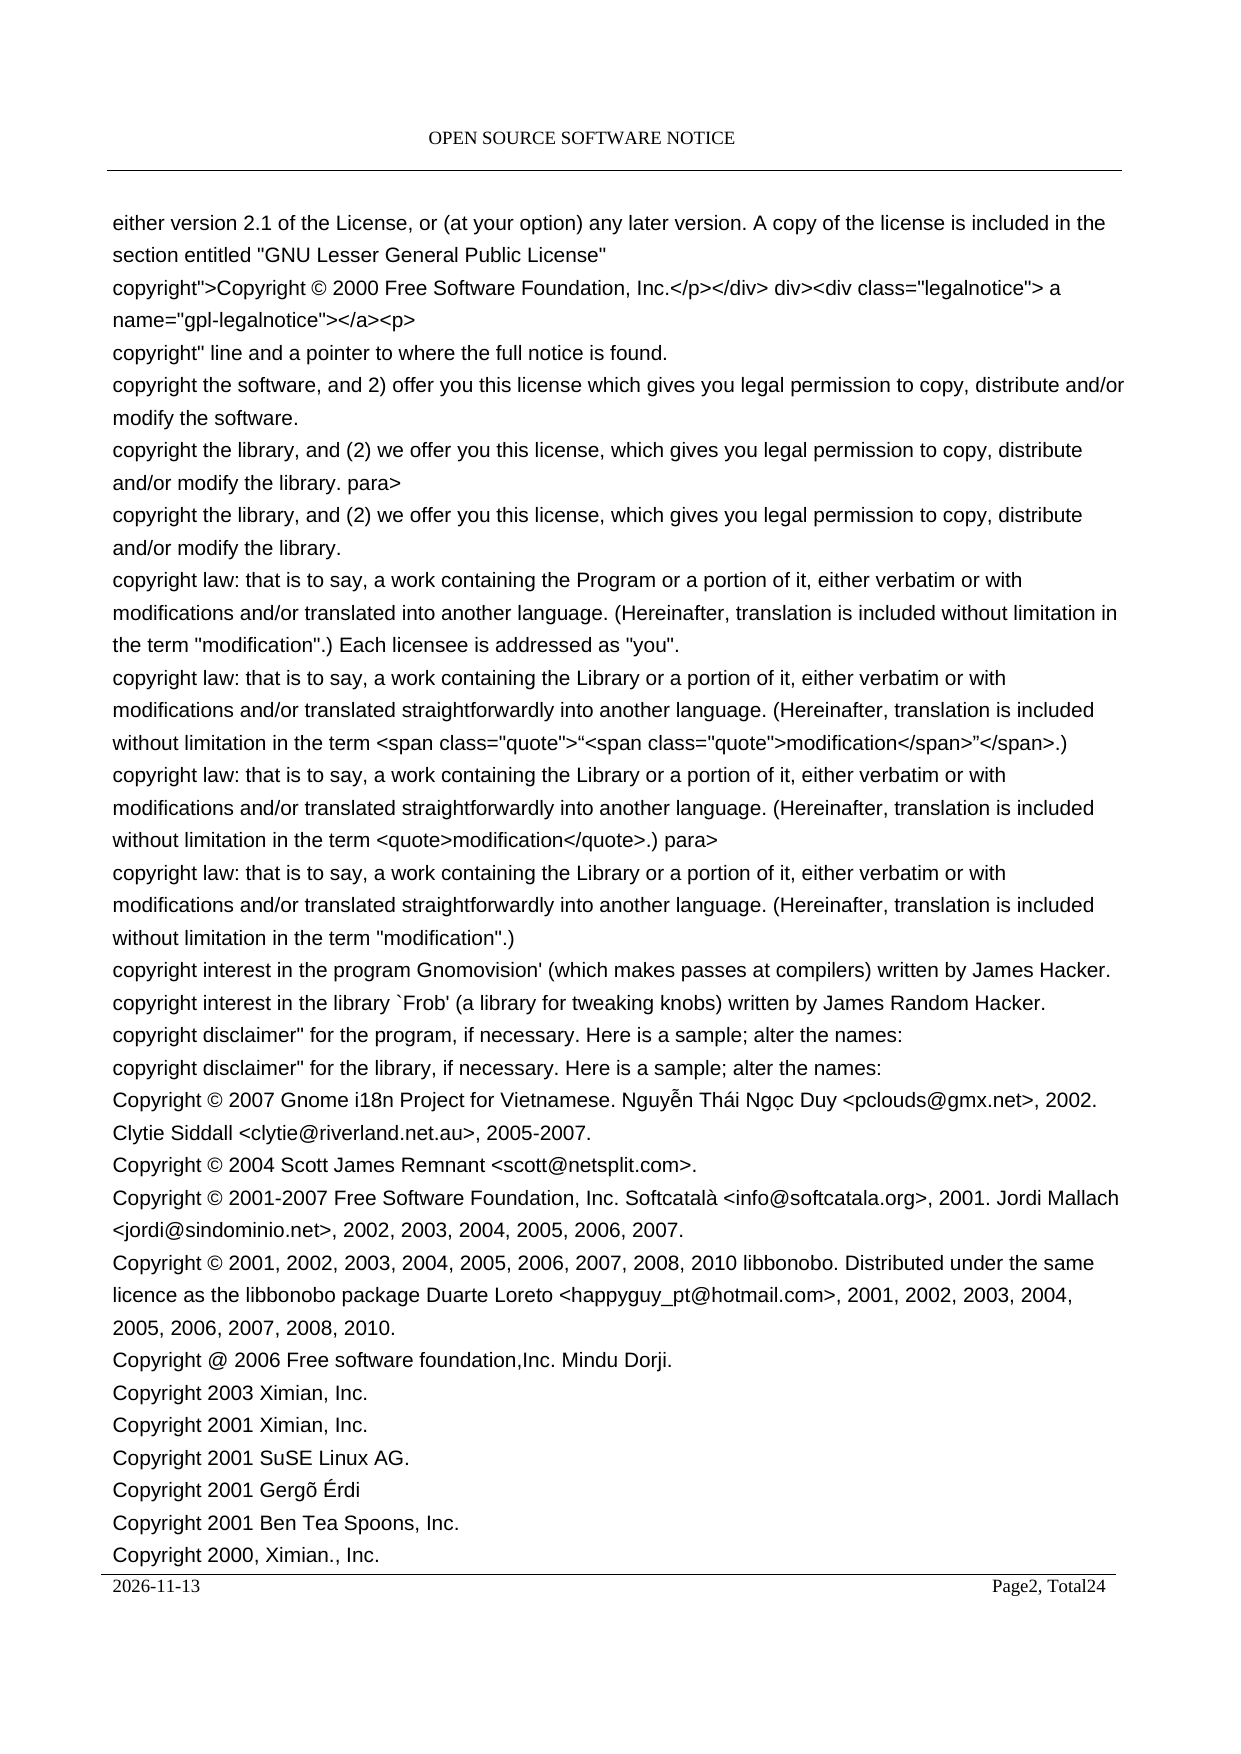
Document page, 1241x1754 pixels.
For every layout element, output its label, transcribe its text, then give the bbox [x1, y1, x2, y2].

text Copyright 2001 Gergõ Érdi [112, 1474, 1128, 1506]
text copyright" line and a pointer to where the full notice is found. [112, 336, 1128, 369]
text copyright the software, and 2) offer you this license which gives you legal permission to copy, distribute and/or modify the software. [112, 369, 1128, 434]
text copyright disclaimer" for the library, if necessary. Here is a sample; alter the names: [112, 1051, 1128, 1084]
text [112, 206, 1128, 271]
text copyright the library, and (2) we offer you this license, which gives you legal permission to copy, distribute and/or modify the library. para> [112, 434, 1128, 499]
text copyright the library, and (2) we offer you this license, which gives you legal permission to copy, distribute and/or modify the library. [112, 499, 1128, 564]
text copyright disclaimer" for the program, if necessary. Here is a sample; alter the names: [112, 1019, 1128, 1051]
text copyright interest in the library `Frob' (a library for tweaking knobs) written by James Random Hacker. [112, 986, 1128, 1019]
text Copyright 2003 Ximian, Inc. [112, 1376, 1128, 1409]
text copyright law: that is to say, a work containing the Program or a portion of it, either verbatim or with modifications and/or translated into another language. (Hereinafter, translation is included without limitation in the term "modification".) Each licensee is addressed as "you". [112, 564, 1128, 661]
text copyright law: that is to say, a work containing the Library or a portion of it, either verbatim or with modifications and/or translated straightforwardly into another language. (Hereinafter, translation is included without limitation in the term <span class="quote">“<span class="quote">modification</span>”</span>.) [112, 661, 1128, 759]
text Copyright @ 2006 Free software foundation,Inc. Mindu Dorji. [112, 1344, 1128, 1376]
text Copyright 2001 Ximian, Inc. [112, 1409, 1128, 1441]
text Copyright 2001 Ben Tea Spoons, Inc. [112, 1506, 1128, 1539]
text Copyright 2001 SuSE Linux AG. [112, 1441, 1128, 1474]
text Copyright © 2007 Gnome i18n Project for Vietnamese. Nguyễn Thái Ngọc Duy <pclouds@gmx.net>, 2002. Clytie Siddall <clytie@riverland.net.au>, 2005-2007. [112, 1084, 1128, 1149]
text Copyright © 2001-2007 Free Software Foundation, Inc. Softcatalà <info@softcatala.org>, 2001. Jordi Mallach <jordi@sindominio.net>, 2002, 2003, 2004, 2005, 2006, 2007. [112, 1181, 1128, 1246]
text copyright interest in the program Gnomovision' (which makes passes at compilers) written by James Hacker. [112, 954, 1128, 986]
text Copyright 2000, Ximian., Inc. [112, 1539, 1128, 1571]
text Copyright © 2001, 2002, 2003, 2004, 2005, 2006, 2007, 2008, 2010 libbonobo. Distributed under the same licence as the libbonobo package Duarte Loreto <happyguy_pt@hotmail.com>, 2001, 2002, 2003, 2004, 2005, 2006, 2007, 2008, 2010. [112, 1246, 1128, 1344]
text copyright">Copyright © 2000 Free Software Foundation, Inc.</p></div> div><div class="legalnotice"> a name="gpl-legalnotice"></a><p> [112, 271, 1128, 336]
text copyright law: that is to say, a work containing the Library or a portion of it, either verbatim or with modifications and/or translated straightforwardly into another language. (Hereinafter, translation is included without limitation in the term "modification".) [112, 856, 1128, 954]
text Copyright © 2004 Scott James Remnant <scott@netsplit.com>. [112, 1149, 1128, 1181]
text copyright law: that is to say, a work containing the Library or a portion of it, either verbatim or with modifications and/or translated straightforwardly into another language. (Hereinafter, translation is included without limitation in the term <quote>modification</quote>.) para> [112, 759, 1128, 856]
